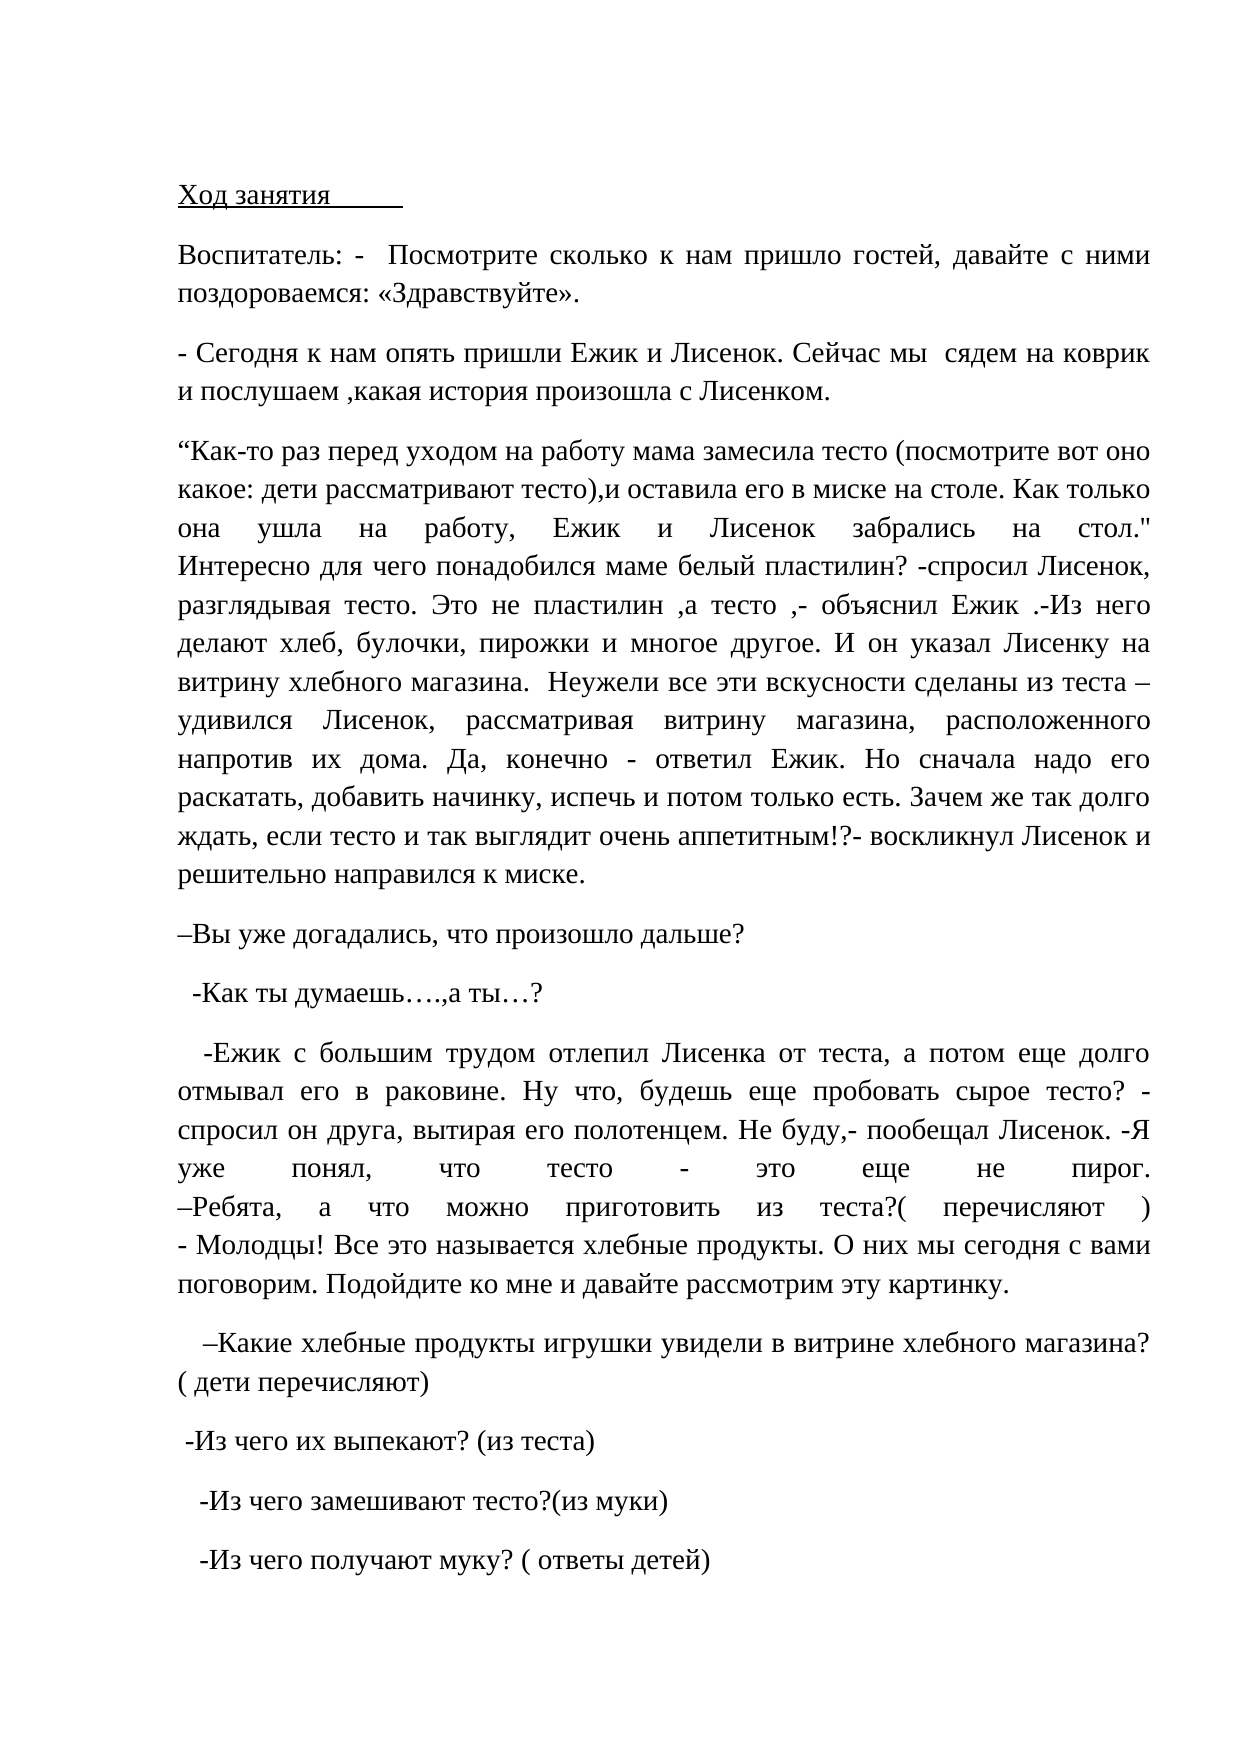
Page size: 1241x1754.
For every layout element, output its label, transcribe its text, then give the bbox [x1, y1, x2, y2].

text –Вы уже догадались, что произошло дальше? [177, 916, 1152, 949]
text –Какие хлебные продукты игрушки увидели в витрине хлебного магазина? ( дети перечисляют) [177, 1325, 1152, 1397]
text -Ежик с большим трудом отлепил Лисенка от теста, а потом еще долго отмывал его в раковине. Ну что, будешь еще пробовать сырое тесто? -спросил он друга, вытирая его полотенцем. Не буду,- пообещал Лисенок. -Я уже понял, что тесто - это еще не пирог. –Ребята, а что можно приготовить из теста?( перечисляют ) - Молодцы! Все это называется хлебные продукты. О них мы сегодня с вами поговорим. Подойдите ко мне и давайте рассмотрим эту картинку. [177, 1035, 1152, 1299]
text - Сегодня к нам опять пришли Ежик и Лисенок. Сейчас мы сядем на коврик и послушаем ,какая история произошла с Лисенком. [177, 335, 1152, 407]
text -Как ты думаешь….,а ты…? [177, 975, 1152, 1009]
text -Из чего получают муку? ( ответы детей) [177, 1542, 1152, 1576]
text Воспитатель: - Посмотрите сколько к нам пришло гостей, давайте с ними поздороваемся: «Здравствуйте». [177, 237, 1152, 309]
text -Из чего их выпекают? (из теста) [177, 1423, 1152, 1457]
text “Как-то раз перед уходом на работу мама замесила тесто (посмотрите вот оно какое: дети рассматривают тесто),и оставила его в миске на столе. Как только она ушла на работу, Ежик и Лисенок забрались на стол.'' Интересно для чего понадобился маме белый пластилин? -спросил Лисенок, разглядывая тесто. Это не пластилин ,а тесто ,- объяснил Ежик .-Из него делают хлеб, булочки, пирожки и многое другое. И он указал Лисенку на витрину хлебного магазина. Неужели все эти вскусности сделаны из теста –удивился Лисенок, рассматривая витрину магазина, расположенного напротив их дома. Да, конечно - ответил Ежик. Но сначала надо его раскатать, добавить начинку, испечь и потом только есть. Зачем же так долго ждать, если тесто и так выглядит очень аппетитным!?- воскликнул Лисенок и решительно направился к миске. [177, 433, 1152, 890]
text Ход занятия [177, 177, 1152, 211]
text -Из чего замешивают тесто?(из муки) [177, 1483, 1152, 1516]
